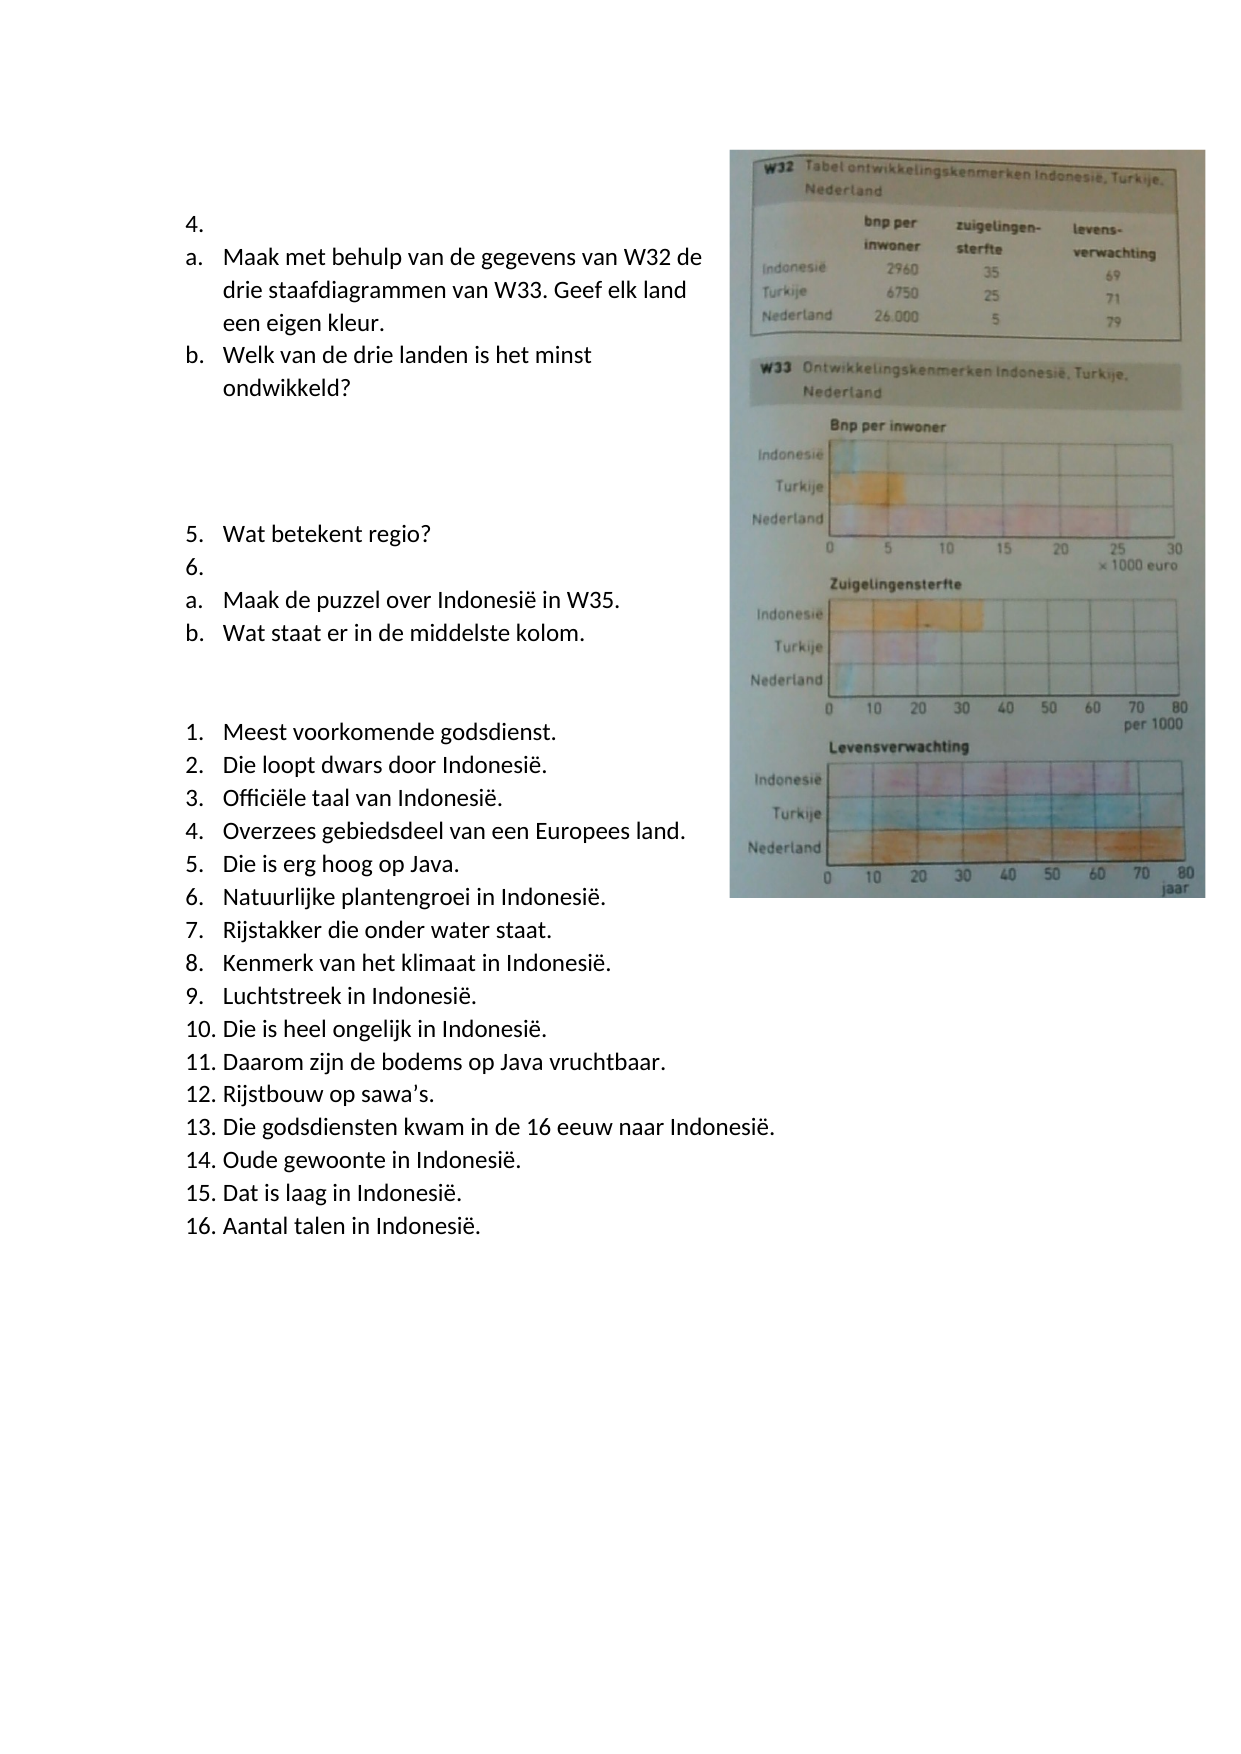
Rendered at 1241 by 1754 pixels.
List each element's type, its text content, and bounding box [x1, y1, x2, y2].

list Maak de puzzel over Indonesië in W35. [185, 584, 729, 615]
list Wat betekent regio? [185, 519, 729, 549]
list Wat staat er in de middelste kolom. [185, 617, 729, 648]
list Daarom zijn de bodems op Java vruchtbaar. [185, 1046, 1093, 1076]
list Aantal talen in Indonesië. [185, 1210, 1093, 1241]
list Rijstakker die onder water staat. [185, 914, 1093, 944]
list Kenmerk van het klimaat in Indonesië. [185, 947, 1093, 977]
list Officiële taal van Indonesië. [185, 782, 729, 813]
list Die loopt dwars door Indonesië. [185, 749, 729, 780]
picture [729, 151, 1206, 898]
list Die is erg hoog op Java. [185, 848, 729, 879]
list Rijstbouw op sawa’s. [185, 1079, 1093, 1109]
list Dat is laag in Indonesië. [185, 1177, 1093, 1208]
list Die godsdiensten kwam in de 16 eeuw naar Indonesië. [185, 1112, 1093, 1142]
list Maak met behulp van de gegevens van W32 de drie staafdiagrammen van W33. Geef elk land een eigen kleur. [185, 241, 729, 337]
list Die is heel ongelijk in Indonesië. [185, 1013, 1093, 1043]
list Oude gewoonte in Indonesië. [185, 1144, 1093, 1175]
list Meest voorkomende godsdienst. [185, 717, 729, 747]
list Natuurlijke plantengroei in Indonesië. [185, 881, 1093, 912]
list Welk van de drie landen is het minst ondwikkeld? [185, 340, 729, 403]
list Luchtstreek in Indonesië. [185, 980, 1093, 1010]
list Overzees gebiedsdeel van een Europees land. [185, 815, 729, 846]
